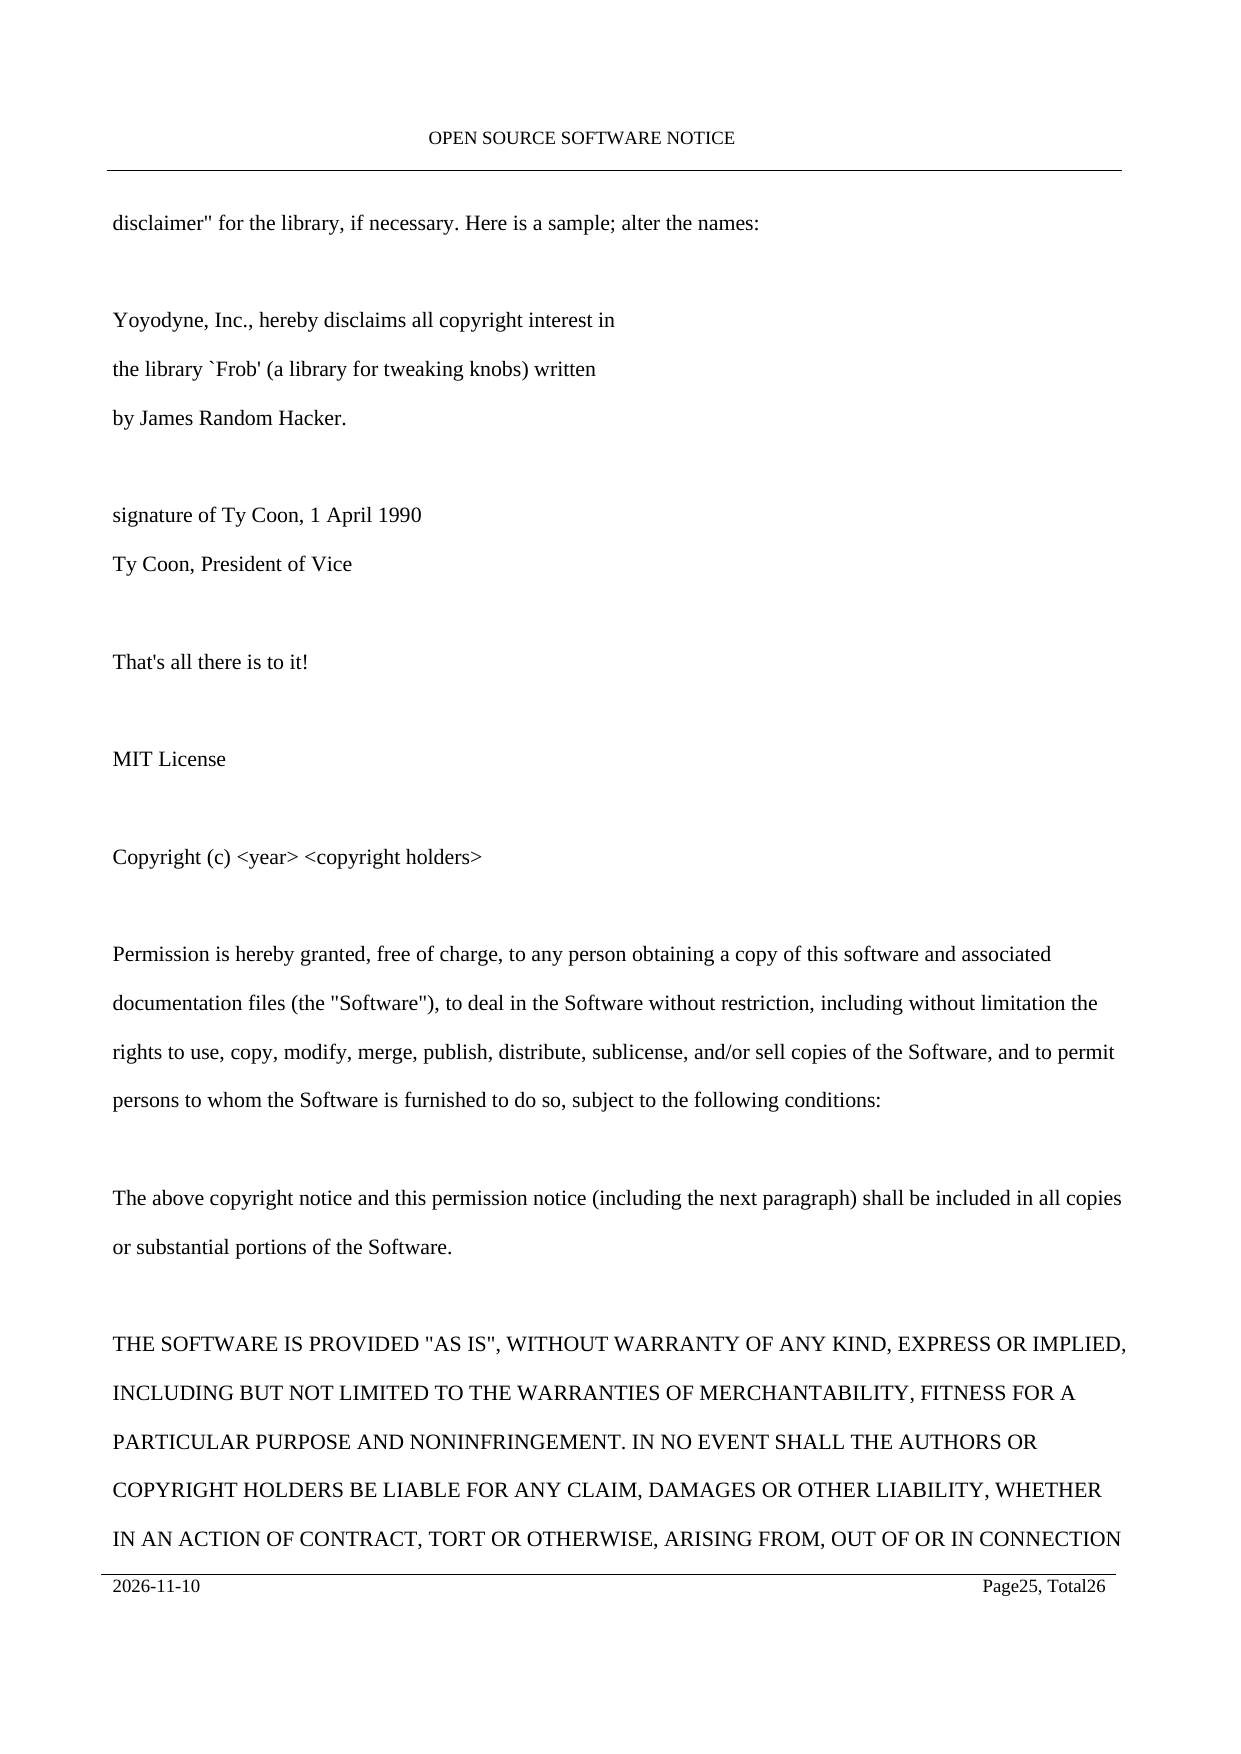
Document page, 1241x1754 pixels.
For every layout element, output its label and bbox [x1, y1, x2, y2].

text [112, 206, 1128, 1555]
